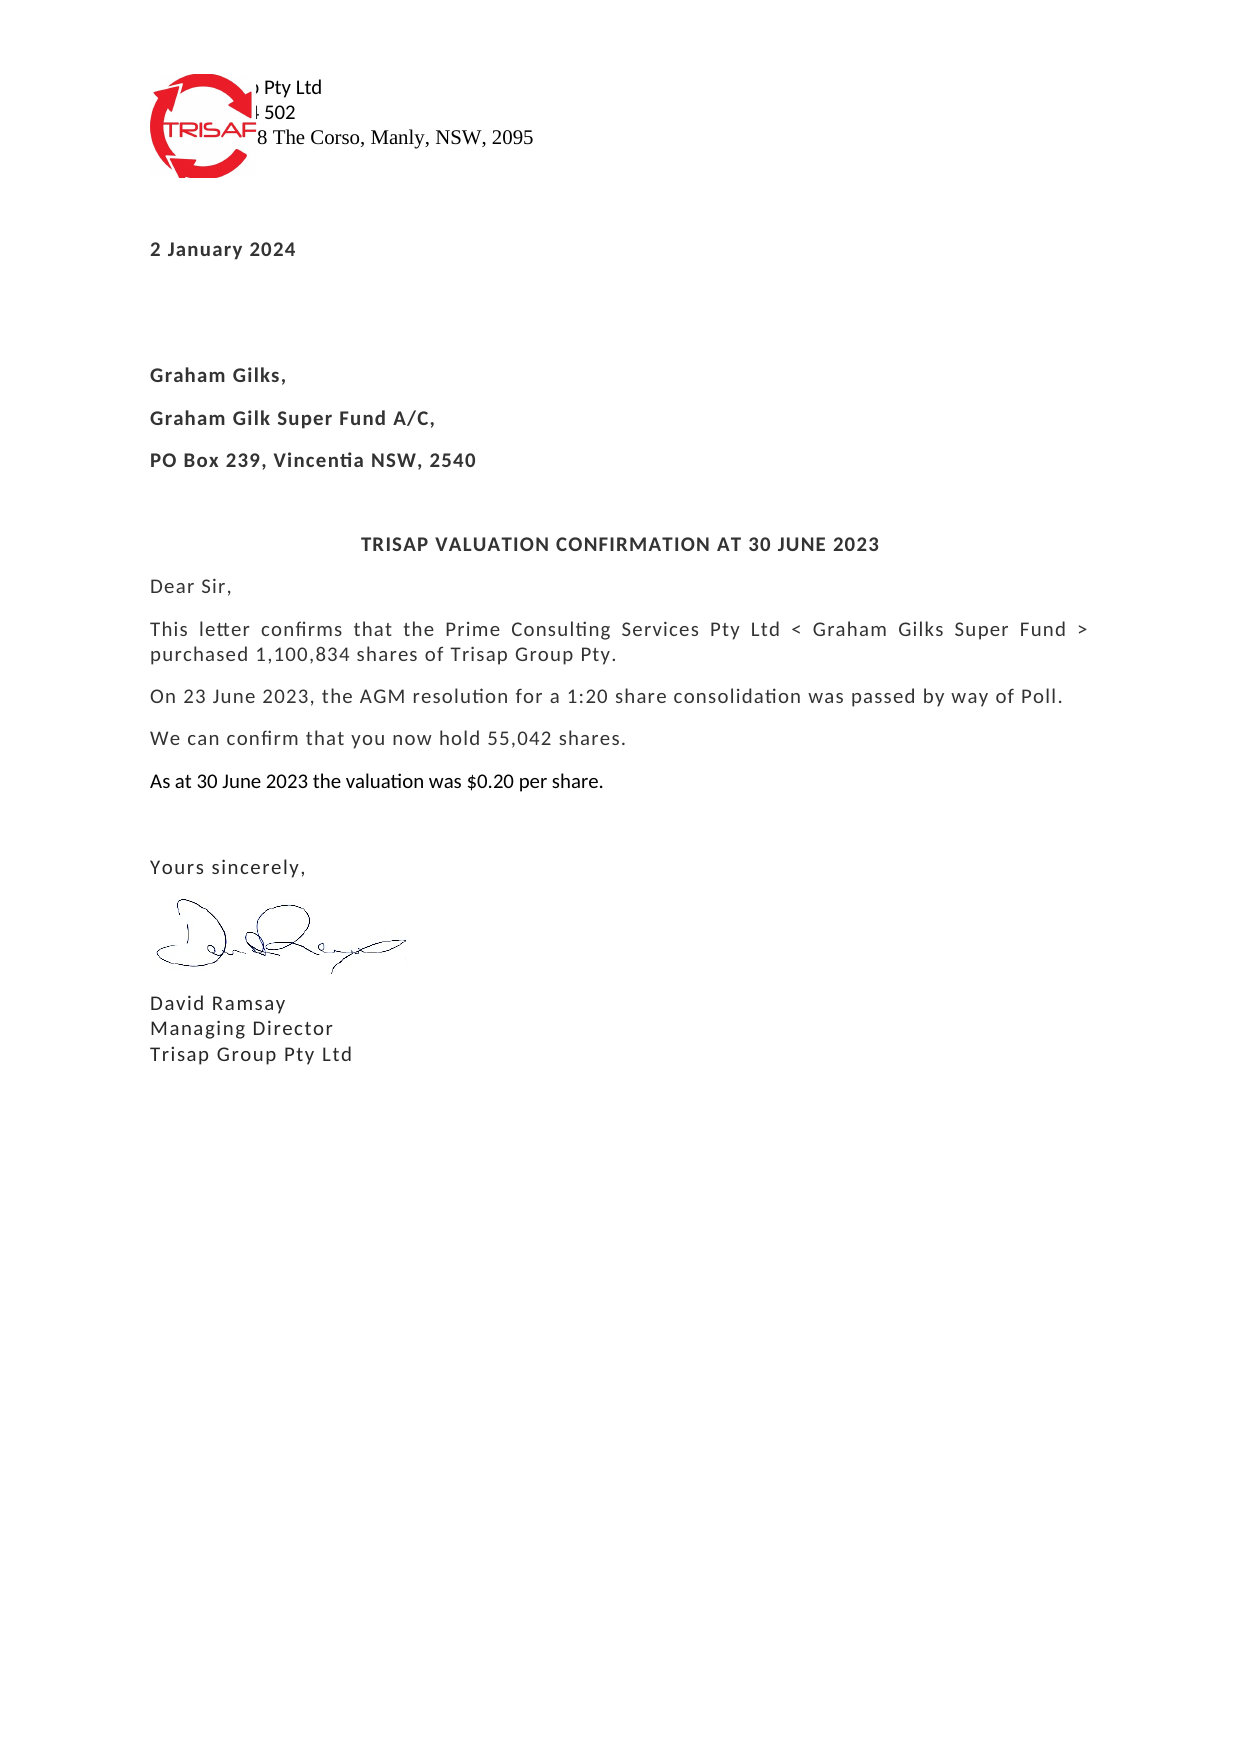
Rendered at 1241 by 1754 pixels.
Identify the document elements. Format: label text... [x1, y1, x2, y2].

text David Ramsay [150, 990, 1090, 1015]
text On 23 June 2023, the AGM resolution for a 1:20 share consolidation was passed by way of Poll. [150, 683, 1090, 709]
picture [150, 898, 410, 974]
text Graham Gilk Super Fund A/C, [150, 405, 1090, 430]
text Managing Director [150, 1015, 1090, 1041]
text This letter confirms that the Prime Consulting Services Pty Ltd < Graham Gilks Super Fund > purchased 1,100,834 shares of Trisap Group Pty. [150, 616, 1090, 667]
text Graham Gilks, [150, 363, 1090, 388]
text 2 January 2024 [150, 236, 1090, 262]
text We can confirm that you now hold 55,042 shares. [150, 726, 1090, 751]
text Dear Sir, [150, 574, 1090, 599]
text TRISAP VALUATION CONFIRMATION AT 30 JUNE 2023 [150, 531, 1090, 557]
text As at 30 June 2023 the valuation was $0.20 per share. [150, 768, 1090, 793]
text Yours sincerely, [150, 854, 1090, 879]
text Trisap Group Pty Ltd [150, 1041, 1090, 1066]
text PO Box 239, Vincentia NSW, 2540 [150, 447, 1090, 472]
picture [150, 74, 257, 178]
